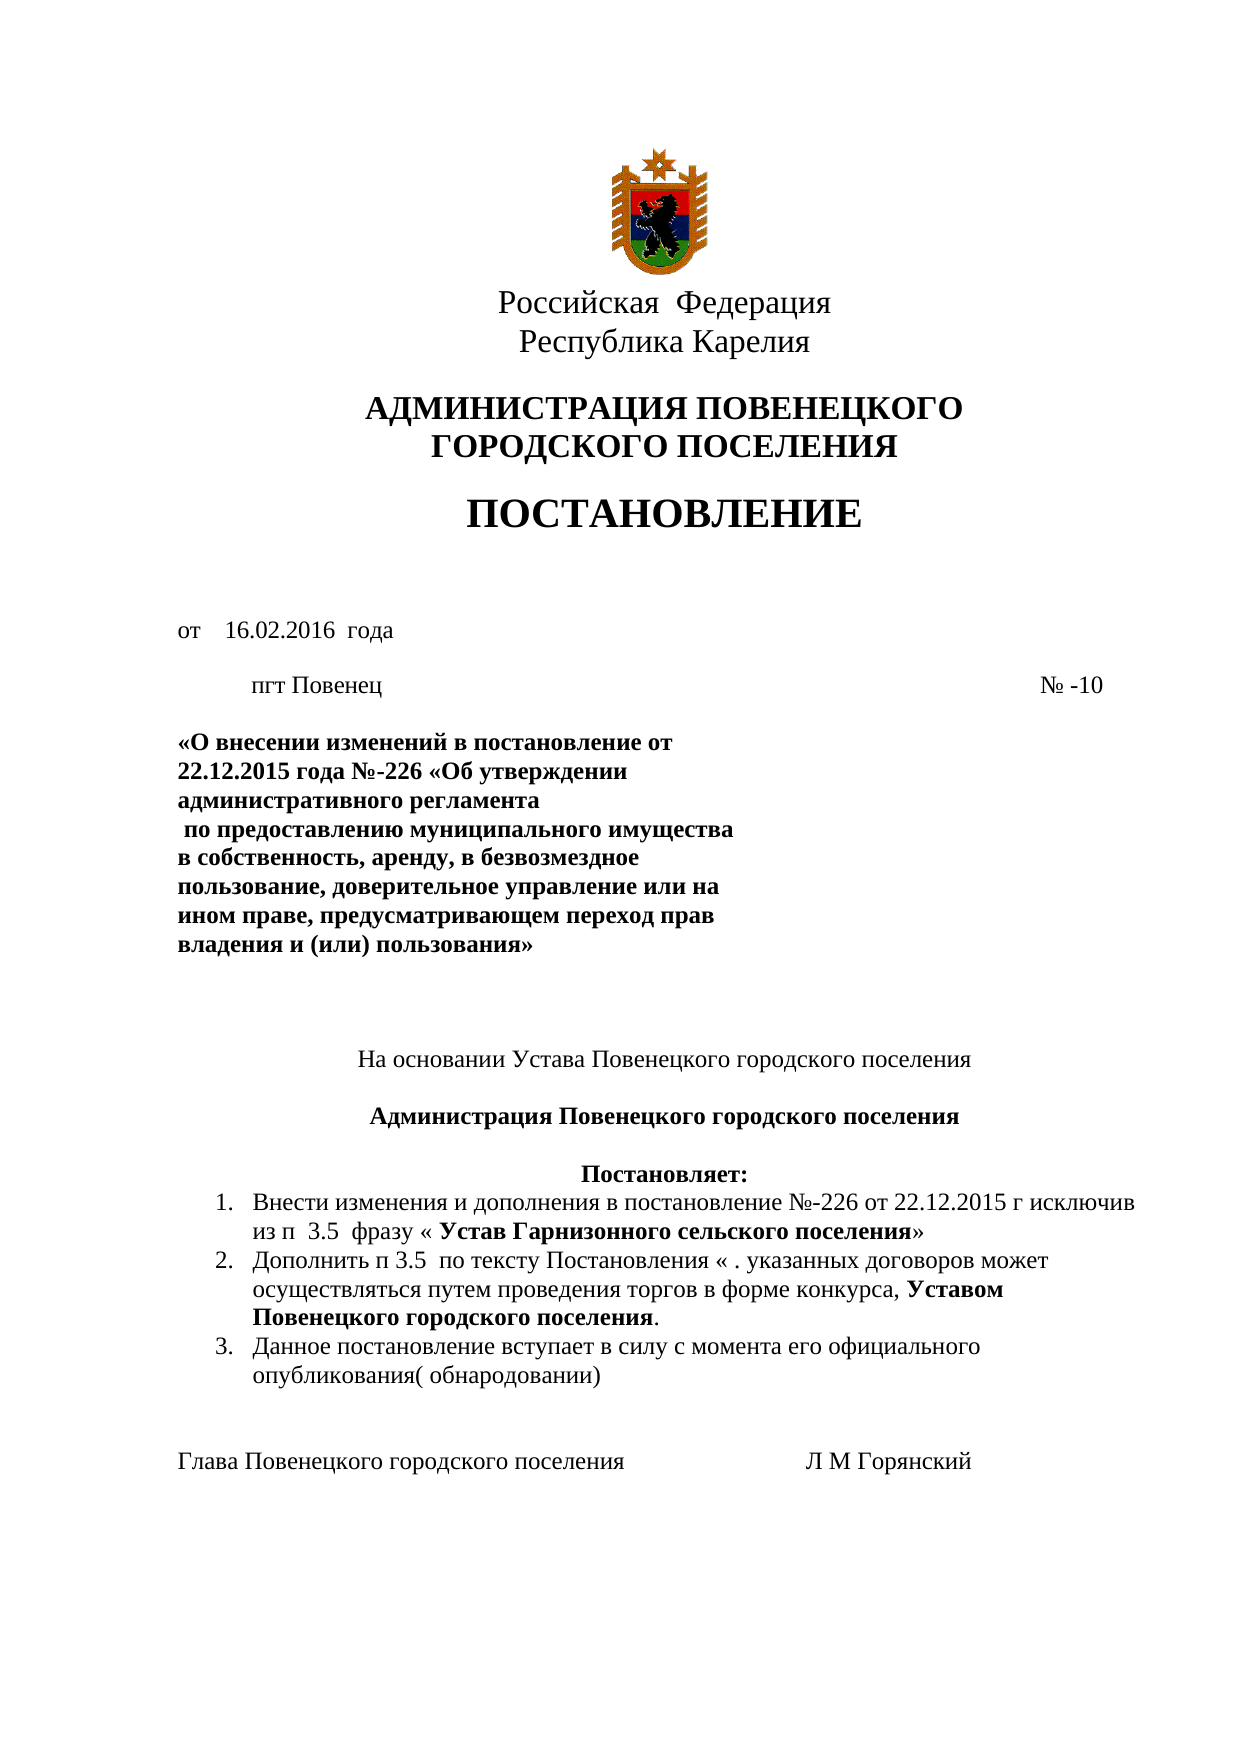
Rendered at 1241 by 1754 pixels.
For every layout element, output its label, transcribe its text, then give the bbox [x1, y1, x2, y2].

text Республика Карелия [177, 321, 1152, 359]
list Дополнить п 3.5 по тексту Постановления « . указанных договоров может осуществляться путем проведения торгов в форме конкурса, Уставом Повенецкого городского поселения. [215, 1245, 1152, 1331]
text На основании Устава Повенецкого городского поселения [177, 1044, 1152, 1072]
text ПОСТАНОВЛЕНИЕ [177, 489, 1152, 537]
text пгт Повенец № -10 [177, 670, 1152, 699]
text от 16.02.2016 года [177, 615, 1152, 644]
text ГОРОДСКОГО ПОСЕЛЕНИЯ [177, 426, 1152, 465]
text Постановляет: [177, 1159, 1152, 1187]
text Российская Федерация [177, 283, 1152, 321]
text АДМИНИСТРАЦИЯ ПОВЕНЕЦКОГО [177, 388, 1152, 426]
text Глава Повенецкого городского поселения Л М Горянский [177, 1446, 1152, 1475]
text по предоставлению муниципального имущества в собственность, аренду, в безвозмездное пользование, доверительное управление или на ином праве, предусматривающем переход прав владения и (или) пользования» [177, 814, 753, 957]
list Данное постановление вступает в силу с момента его официального опубликования( обнародовании) [215, 1331, 1152, 1389]
text «О внесении изменений в постановление от 22.12.2015 года №-226 «Об утверждении административного регламента [177, 727, 753, 814]
picture [610, 146, 718, 283]
list Внести изменения и дополнения в постановление №-226 от 22.12.2015 г исключив из п 3.5 фразу « Устав Гарнизонного сельского поселения» [215, 1187, 1152, 1245]
text Администрация Повенецкого городского поселения [177, 1101, 1152, 1130]
